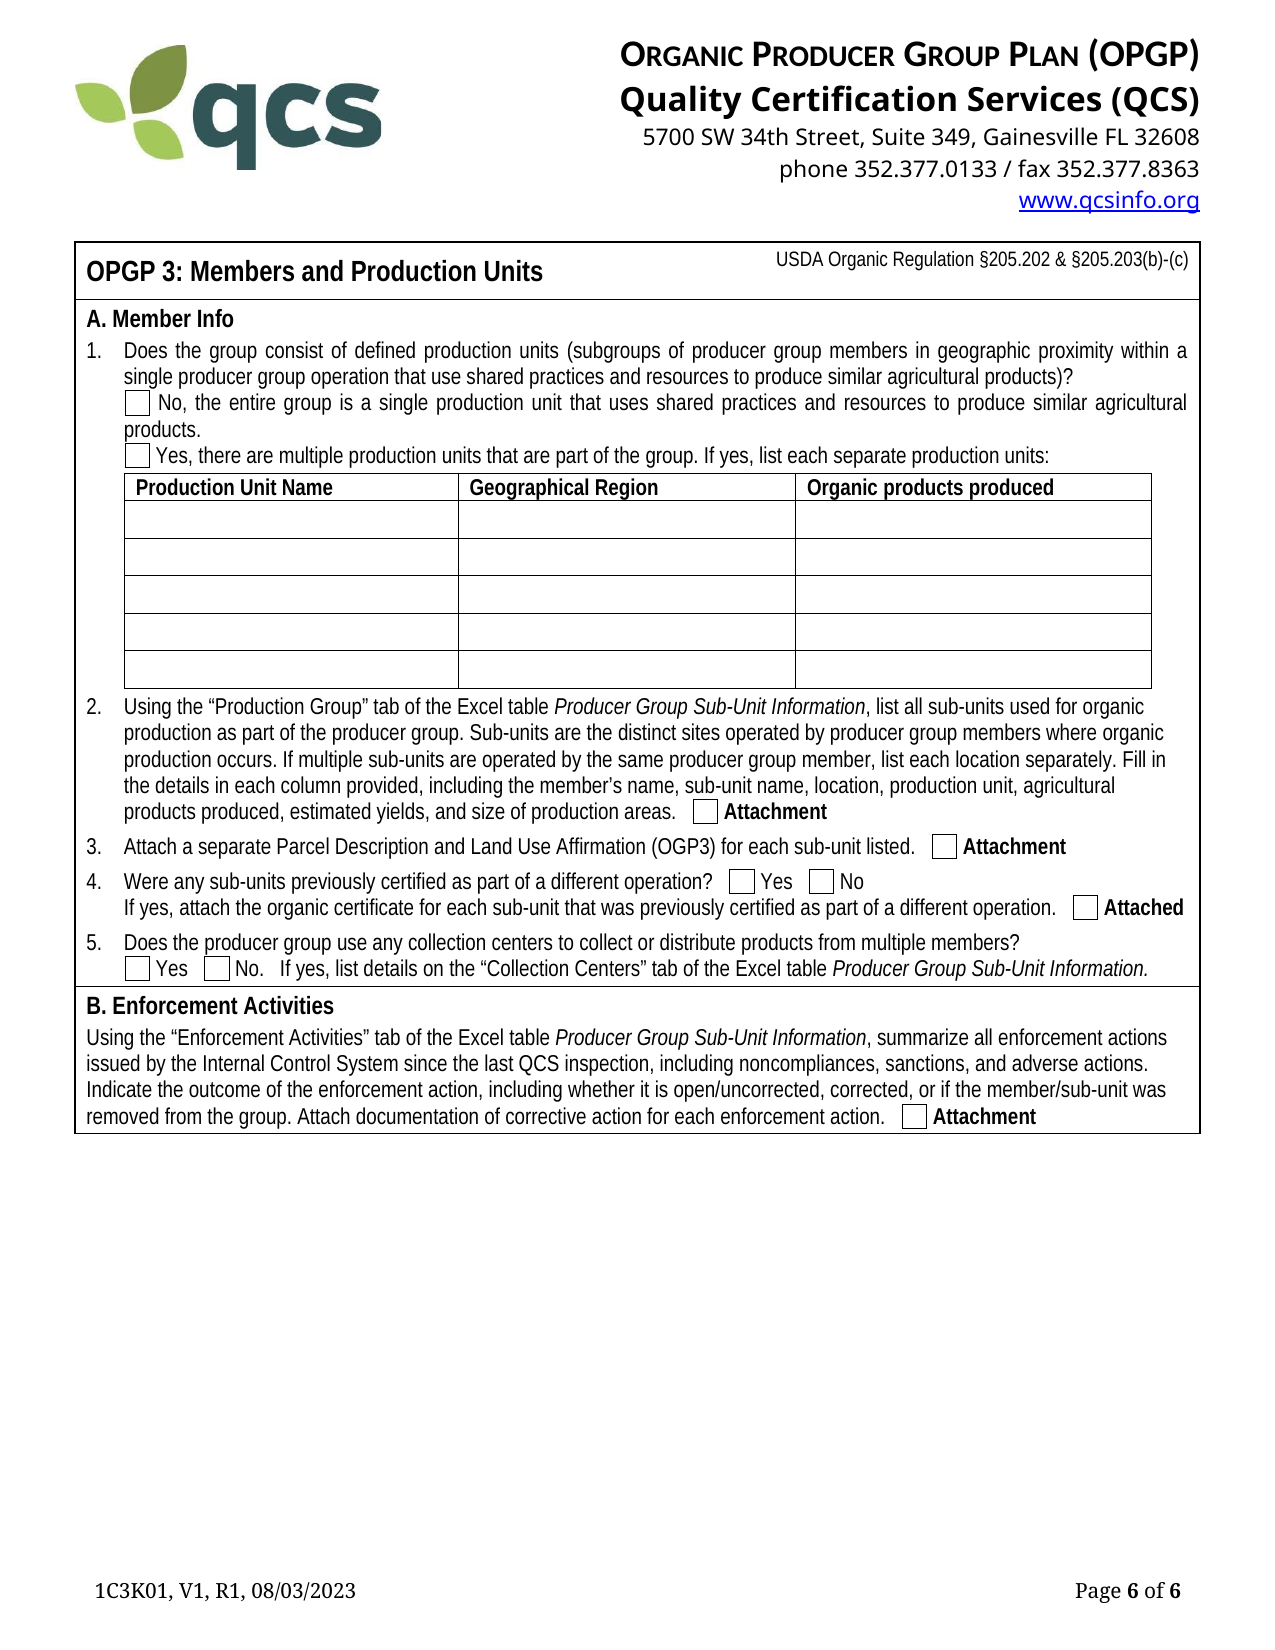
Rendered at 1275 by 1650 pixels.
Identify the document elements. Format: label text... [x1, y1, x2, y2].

table_header OPGP 3: Members and Production Units [76, 243, 571, 299]
table_cell B. Enforcement Activities Using the “Enforcement Activities” tab of the Excel table Producer Group Sub-Unit Information, summarize all enforcement actions issued by the Internal Control System since the last QCS inspection, including noncompliances, sanctions, and adverse actions. Indicate the outcome of the enforcement action, including whether it is open/uncorrected, corrected, or if the member/sub-unit was removed from the group. Attach documentation of corrective action for each enforcement action. Attachment [76, 987, 1199, 1133]
picture [75, 45, 382, 170]
table_cell Using the “Production Group” tab of the Excel table Producer Group Sub-Unit Information, list all sub-units used for organic production as part of the producer group. Sub-units are the distinct sites operated by producer group members where organic production occurs. If multiple sub-units are operated by the same producer group member, list each location separately. Fill in the details in each column provided, including the member’s name, sub-unit name, location, production unit, agricultural products produced, estimated yields, and size of production areas. Attachment Attach a separate Parcel Description and Land Use Affirmation (OGP3) for each sub-unit listed. Attachment Were any sub-units previously certified as part of a different operation? Yes No If yes, attach the organic certificate for each sub-unit that was previously certified as part of a different operation. Attached Does the producer group use any collection centers to collect or distribute products from multiple members? Yes No. If yes, list details on the “Collection Centers” tab of the Excel table Producer Group Sub-Unit Information. [76, 689, 1199, 986]
table_header USDA Organic Regulation §205.202 & §205.203(b)-(c) [571, 243, 1199, 299]
table_cell A. Member Info Does the group consist of defined production units (subgroups of producer group members in geographic proximity within a single producer group operation that use shared practices and resources to produce similar agricultural products)? No, the entire group is a single production unit that uses shared practices and resources to produce similar agricultural products. Yes, there are multiple production units that are part of the group. If yes, list each separate production units: [76, 300, 1199, 689]
